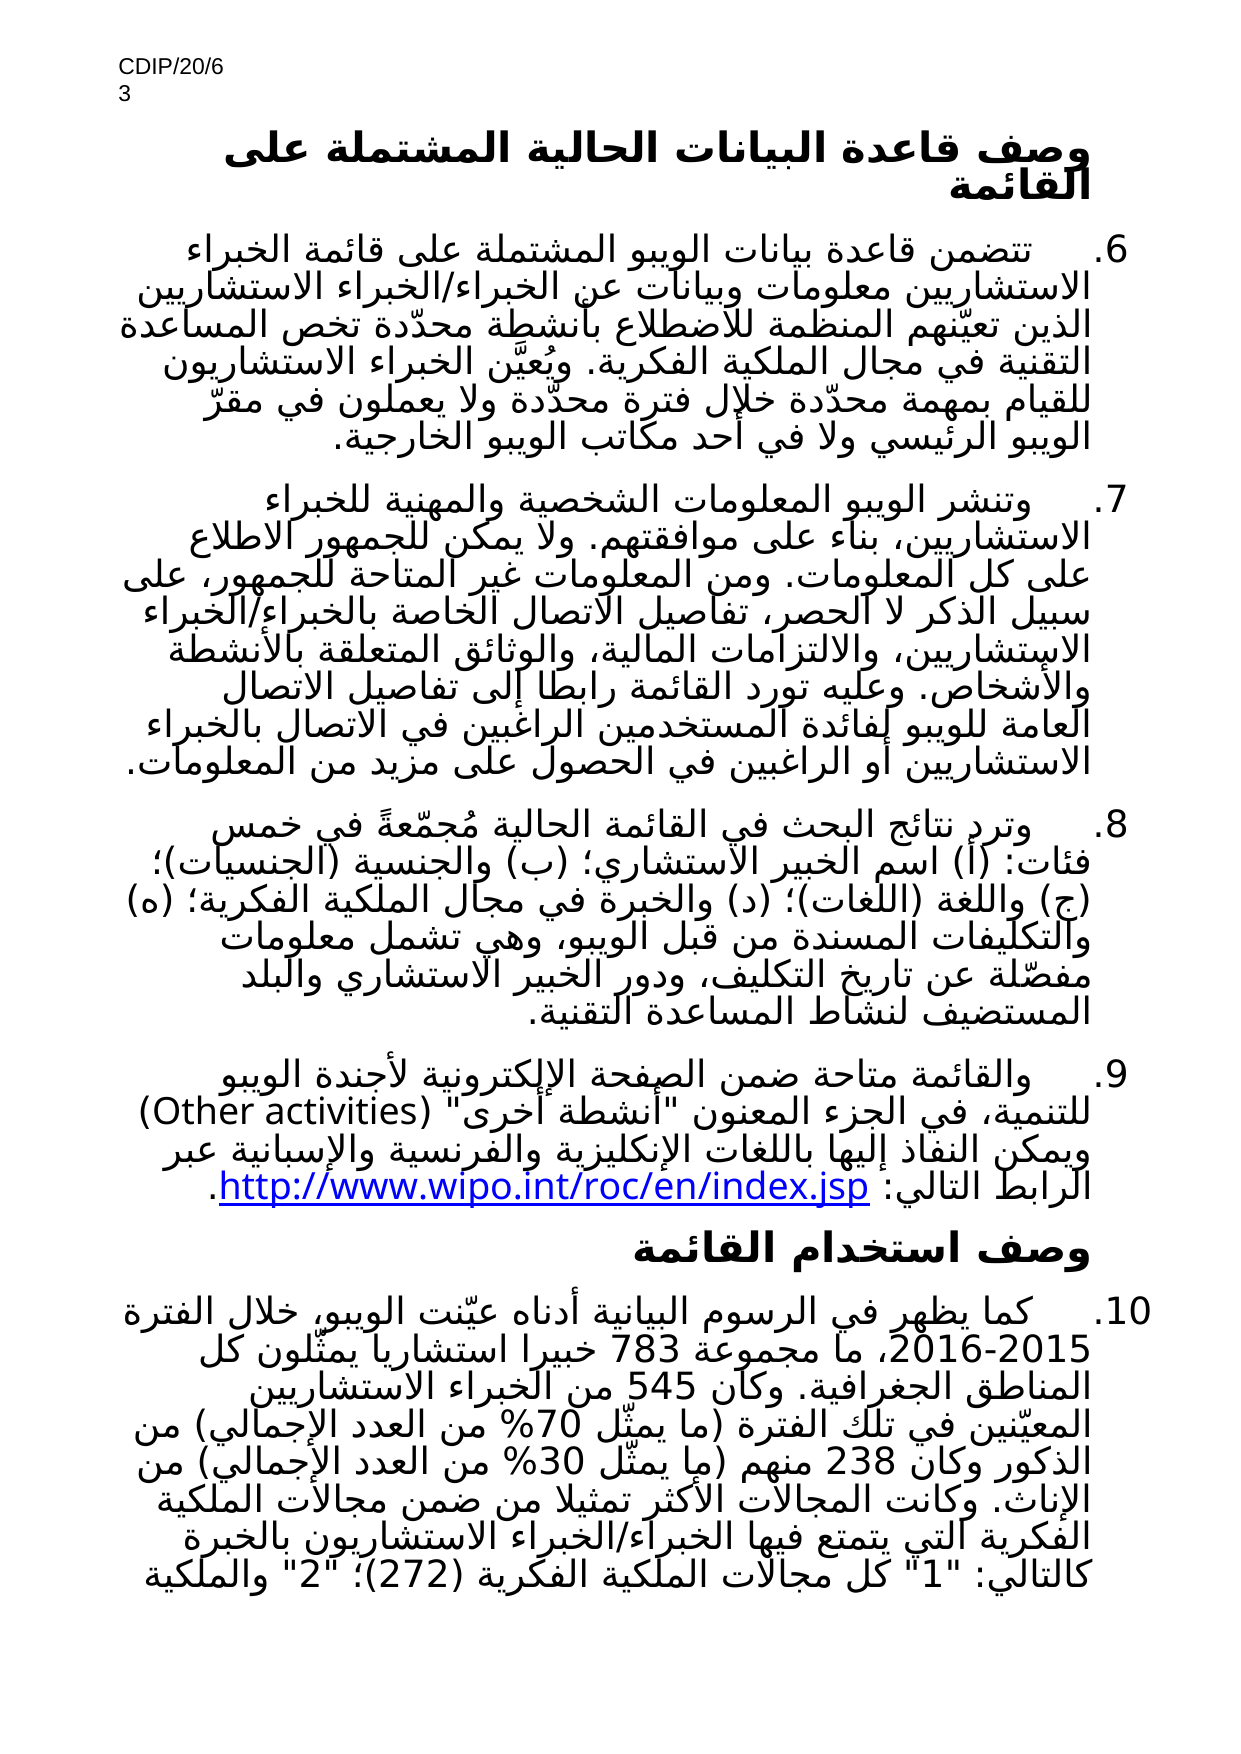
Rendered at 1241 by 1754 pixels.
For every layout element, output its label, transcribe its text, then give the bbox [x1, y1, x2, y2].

text وتنشر الويبو المعلومات الشخصية والمهنية للخبراء الاستشاريين، بناء على موافقتهم. ولا يمكن للجمهور الاطلاع على كل المعلومات. ومن المعلومات غير المتاحة للجمهور، على سبيل الذكر لا الحصر، تفاصيل الاتصال الخاصة بالخبراء/الخبراء الاستشاريين، والالتزامات المالية، والوثائق المتعلقة بالأنشطة والأشخاص. وعليه تورد القائمة رابطا إلى تفاصيل الاتصال العامة للويبو لفائدة المستخدمين الراغبين في الاتصال بالخبراء الاستشاريين أو الراغبين في الحصول على مزيد من المعلومات. [118, 482, 1092, 782]
list وصف استخدام القائمة [118, 1232, 1092, 1270]
text والقائمة متاحة ضمن الصفحة الإلكترونية لأجندة الويبو للتنمية، في الجزء المعنون "أنشطة أخرى" (Other activities) ويمكن النفاذ إليها باللغات الإنكليزية والفرنسية والإسبانية عبر الرابط التالي: http://www.wipo.int/roc/en/index.jsp. [118, 1057, 1092, 1207]
text وترد نتائج البحث في القائمة الحالية مُجمّعةً في خمس فئات: (أ) اسم الخبير الاستشاري؛ (ب) والجنسية (الجنسيات)؛ (ج) واللغة (اللغات)؛ (د) والخبرة في مجال الملكية الفكرية؛ (ه) والتكليفات المسندة من قبل الويبو، وهي تشمل معلومات مفصّلة عن تاريخ التكليف، ودور الخبير الاستشاري والبلد المستضيف لنشاط المساعدة التقنية. [118, 807, 1092, 1032]
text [118, 1295, 1092, 1595]
list وصف قاعدة البيانات الحالية المشتملة على القائمة [118, 132, 1092, 207]
text تتضمن قاعدة بيانات الويبو المشتملة على قائمة الخبراء الاستشاريين معلومات وبيانات عن الخبراء/الخبراء الاستشاريين الذين تعيّنهم المنظمة للاضطلاع بأنشطة محدّدة تخص المساعدة التقنية في مجال الملكية الفكرية. ويُعيَّن الخبراء الاستشاريون للقيام بمهمة محدّدة خلال فترة محدّدة ولا يعملون في مقرّ الويبو الرئيسي ولا في أحد مكاتب الويبو الخارجية. [118, 232, 1092, 457]
